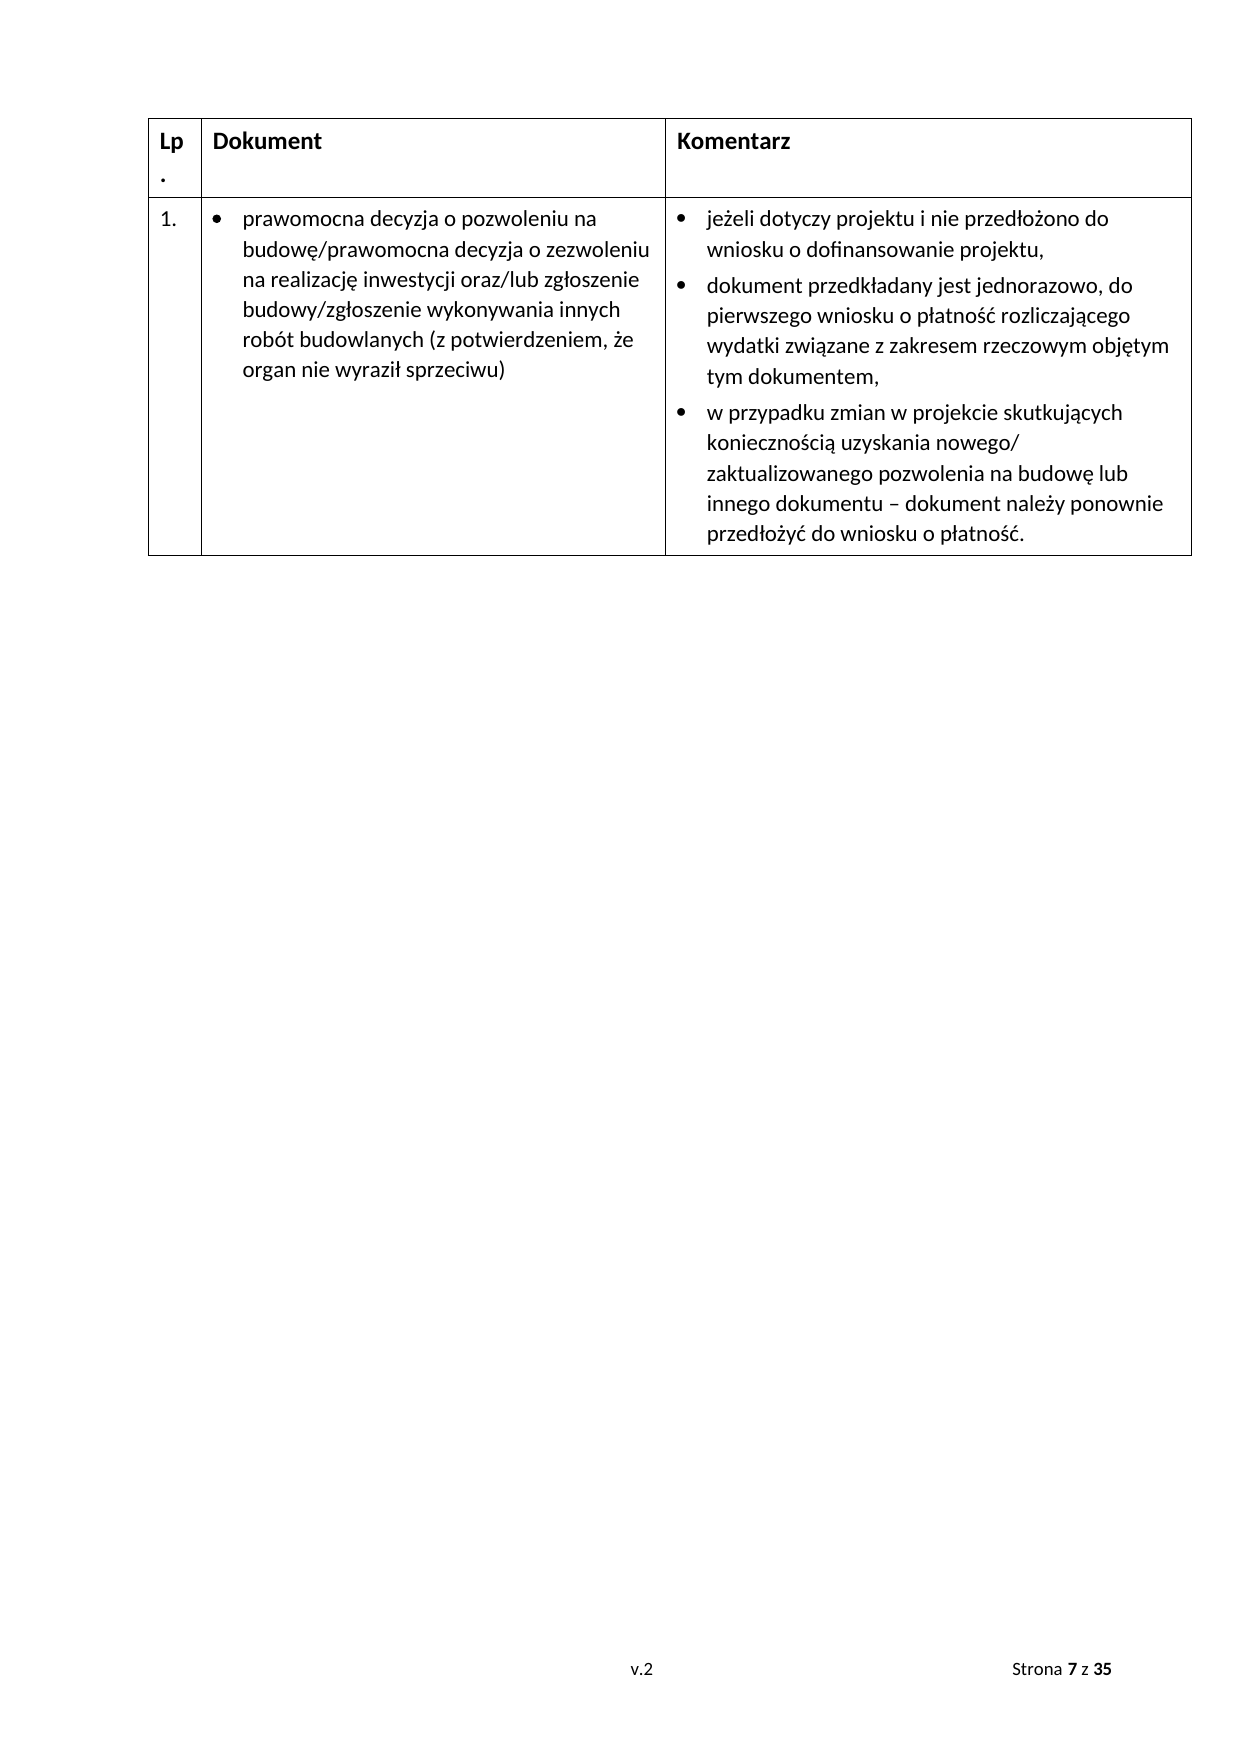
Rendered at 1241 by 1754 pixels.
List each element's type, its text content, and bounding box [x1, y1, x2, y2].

table_cell [149, 198, 201, 555]
table_header Komentarz [666, 119, 1191, 197]
table_header Dokument [202, 119, 665, 197]
table_cell prawomocna decyzja o pozwoleniu na budowę/prawomocna decyzja o zezwoleniu na realizację inwestycji oraz/lub zgłoszenie budowy/zgłoszenie wykonywania innych robót budowlanych (z potwierdzeniem, że organ nie wyraził sprzeciwu) [202, 198, 665, 555]
table_header Lp. [149, 119, 201, 197]
table_cell jeżeli dotyczy projektu i nie przedłożono do wniosku o dofinansowanie projektu, dokument przedkładany jest jednorazowo, do pierwszego wniosku o płatność rozliczającego wydatki związane z zakresem rzeczowym objętym tym dokumentem, w przypadku zmian w projekcie skutkujących koniecznością uzyskania nowego/ zaktualizowanego pozwolenia na budowę lub innego dokumentu – dokument należy ponownie przedłożyć do wniosku o płatność. [666, 198, 1191, 555]
